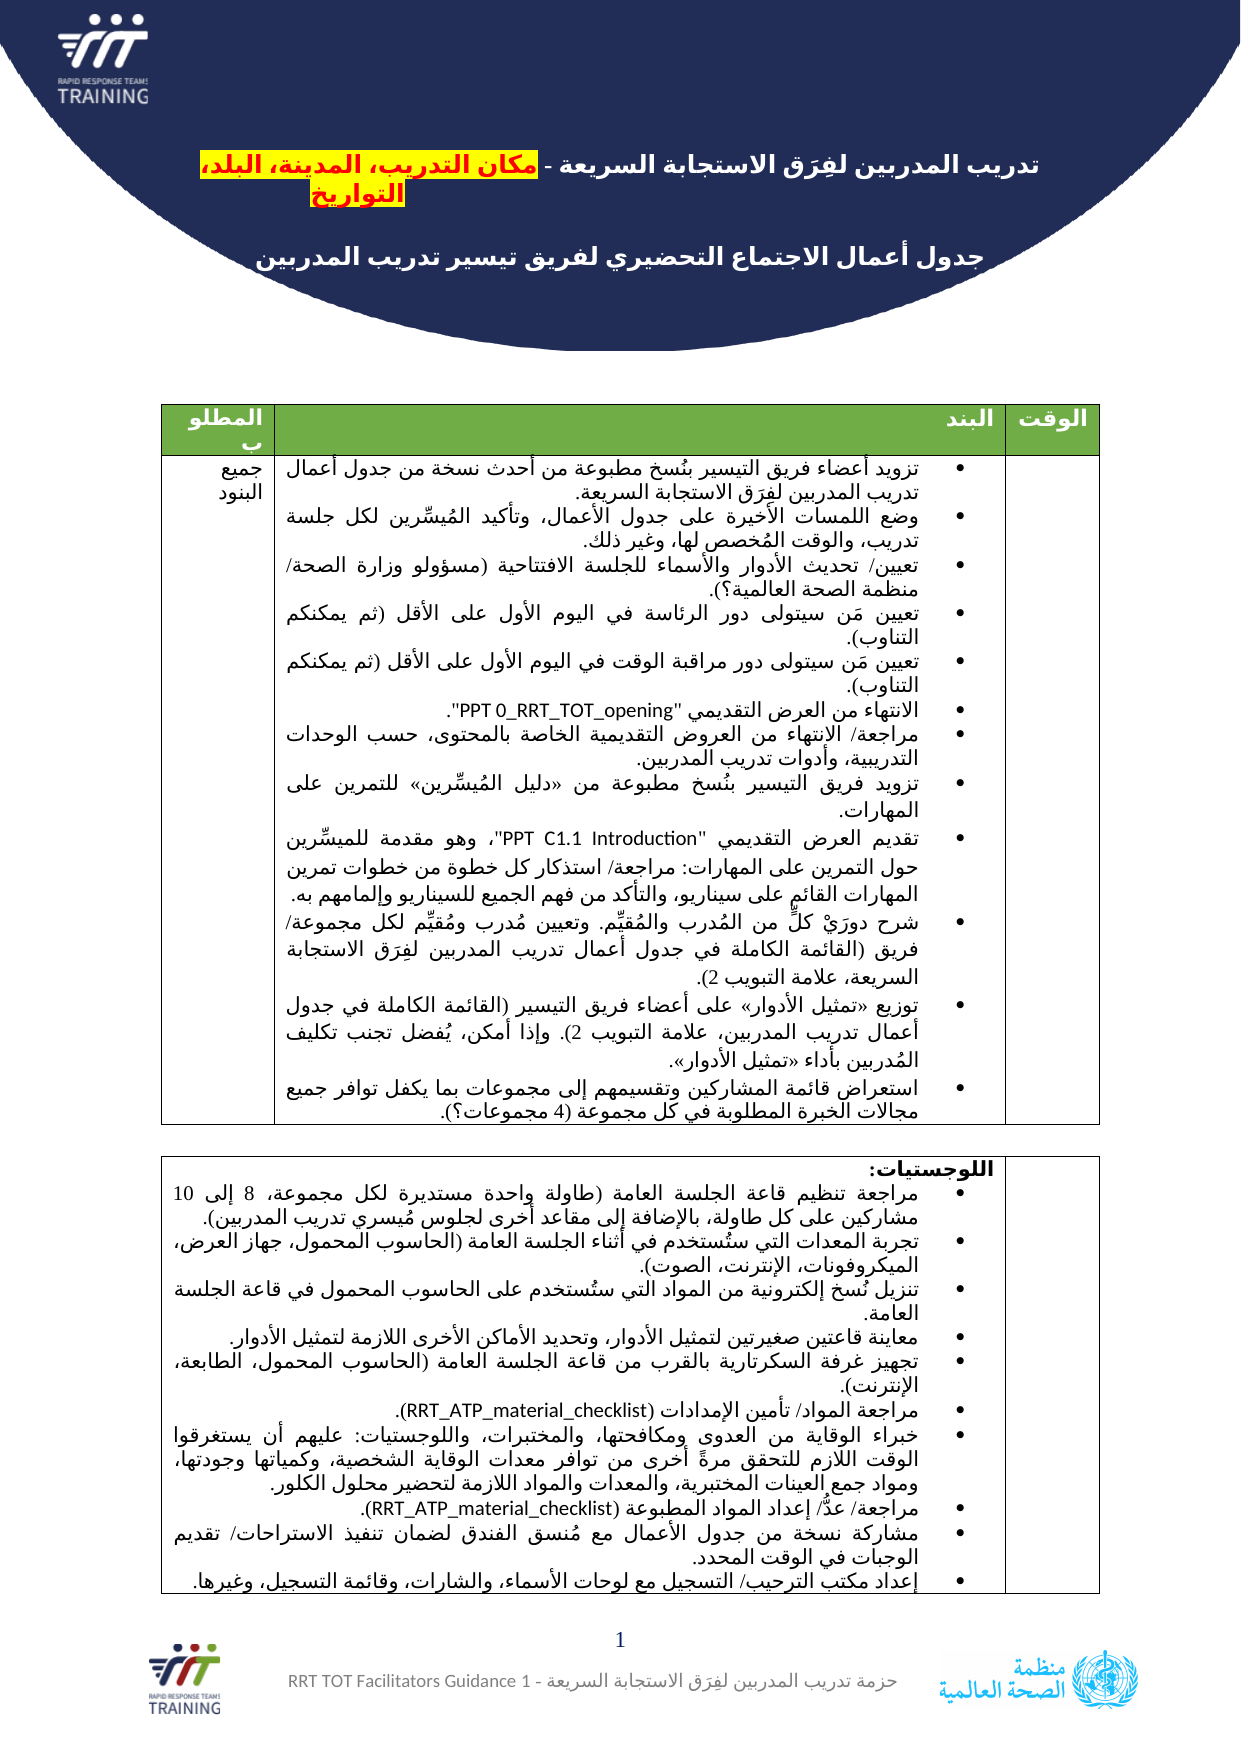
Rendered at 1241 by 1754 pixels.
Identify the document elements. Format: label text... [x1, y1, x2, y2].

table_header الوقت [1006, 405, 1099, 455]
table_header المطلوب [162, 405, 274, 455]
table_header [1006, 1157, 1099, 1593]
text جدول أعمال الاجتماع التحضيري لفريق تيسير تدريب المدربين [150, 242, 1090, 270]
picture [939, 1650, 1138, 1709]
table_header البند [275, 405, 1005, 455]
table_header اللوجستيات: مراجعة تنظيم قاعة الجلسة العامة (طاولة واحدة مستديرة لكل مجموعة، 8 إلى 10 مشاركين على كل طاولة، بالإضافة إلى مقاعد أخرى لجلوس مُيسري تدريب المدربين). تجربة المعدات التي ستُستخدم في أثناء الجلسة العامة (الحاسوب المحمول، جهاز العرض، الميكروفونات، الإنترنت، الصوت). تنزيل نُسخ إلكترونية من المواد التي ستُستخدم على الحاسوب المحمول في قاعة الجلسة العامة. معاينة قاعتين صغيرتين لتمثيل الأدوار، وتحديد الأماكن الأخرى اللازمة لتمثيل الأدوار. تجهيز غرفة السكرتارية بالقرب من قاعة الجلسة العامة (الحاسوب المحمول، الطابعة، الإنترنت). مراجعة المواد/ تأمين الإمدادات (RRT_ATP_material_checklist). خبراء الوقاية من العدوى ومكافحتها، والمختبرات، واللوجستيات: عليهم أن يستغرقوا الوقت اللازم للتحقق مرةً أخرى من توافر معدات الوقاية الشخصية، وكمياتها وجودتها، ومواد جمع العينات المختبرية، والمعدات والمواد اللازمة لتحضير محلول الكلور. مراجعة/ عدُّ/ إعداد المواد المطبوعة (RRT_ATP_material_checklist). مشاركة نسخة من جدول الأعمال مع مُنسق الفندق لضمان تنفيذ الاستراحات/ تقديم الوجبات في الوقت المحدد. إعداد مكتب الترحيب/ التسجيل مع لوحات الأسماء، والشارات، وقائمة التسجيل، وغيرها. [162, 1157, 1005, 1593]
table_cell تزويد أعضاء فريق التيسير بنُسخ مطبوعة من أحدث نسخة من جدول أعمال تدريب المدربين لفِرَق الاستجابة السريعة. وضع اللمسات الأخيرة على جدول الأعمال، وتأكيد المُيسِّرين لكل جلسة تدريب، والوقت المُخصص لها، وغير ذلك. تعيين/ تحديث الأدوار والأسماء للجلسة الافتتاحية (مسؤولو وزارة الصحة/ منظمة الصحة العالمية؟). تعيين مَن سيتولى دور الرئاسة في اليوم الأول على الأقل (ثم يمكنكم التناوب). تعيين مَن سيتولى دور مراقبة الوقت في اليوم الأول على الأقل (ثم يمكنكم التناوب). الانتهاء من العرض التقديمي "PPT 0_RRT_TOT_opening". مراجعة/ الانتهاء من العروض التقديمية الخاصة بالمحتوى، حسب الوحدات التدريبية، وأدوات تدريب المدربين. تزويد فريق التيسير بنُسخ مطبوعة من «دليل المُيسِّرين» للتمرين على المهارات. تقديم العرض التقديمي "PPT C1.1 Introduction"، وهو مقدمة للميسِّرين حول التمرين على المهارات: مراجعة/ استذكار كل خطوة من خطوات تمرين المهارات القائم على سيناريو، والتأكد من فهم الجميع للسيناريو وإلمامهم به. شرح دورَيْ كلٍّ من المُدرب والمُقيِّم. وتعيين مُدرب ومُقيِّم لكل مجموعة/ فريق (القائمة الكاملة في جدول أعمال تدريب المدربين لفِرَق الاستجابة السريعة، علامة التبويب 2). توزيع «تمثيل الأدوار» على أعضاء فريق التيسير (القائمة الكاملة في جدول أعمال تدريب المدربين، علامة التبويب 2). وإذا أمكن، يُفضل تجنب تكليف المُدربين بأداء «تمثيل الأدوار». استعراض قائمة المشاركين وتقسيمهم إلى مجموعات بما يكفل توافر جميع مجالات الخبرة المطلوبة في كل مجموعة (4 مجموعات؟). [275, 456, 1005, 1123]
table_cell [1006, 456, 1099, 1123]
text تدريب المدربين لفِرَق الاستجابة السريعة - مكان التدريب، المدينة، البلد، التواريخ [405, 150, 1090, 207]
table_cell جميع البنود [162, 456, 274, 1123]
text تدريب المدربين لفِرَق الاستجابة السريعة - مكان التدريب، المدينة، البلد، التواريخ [150, 150, 310, 207]
